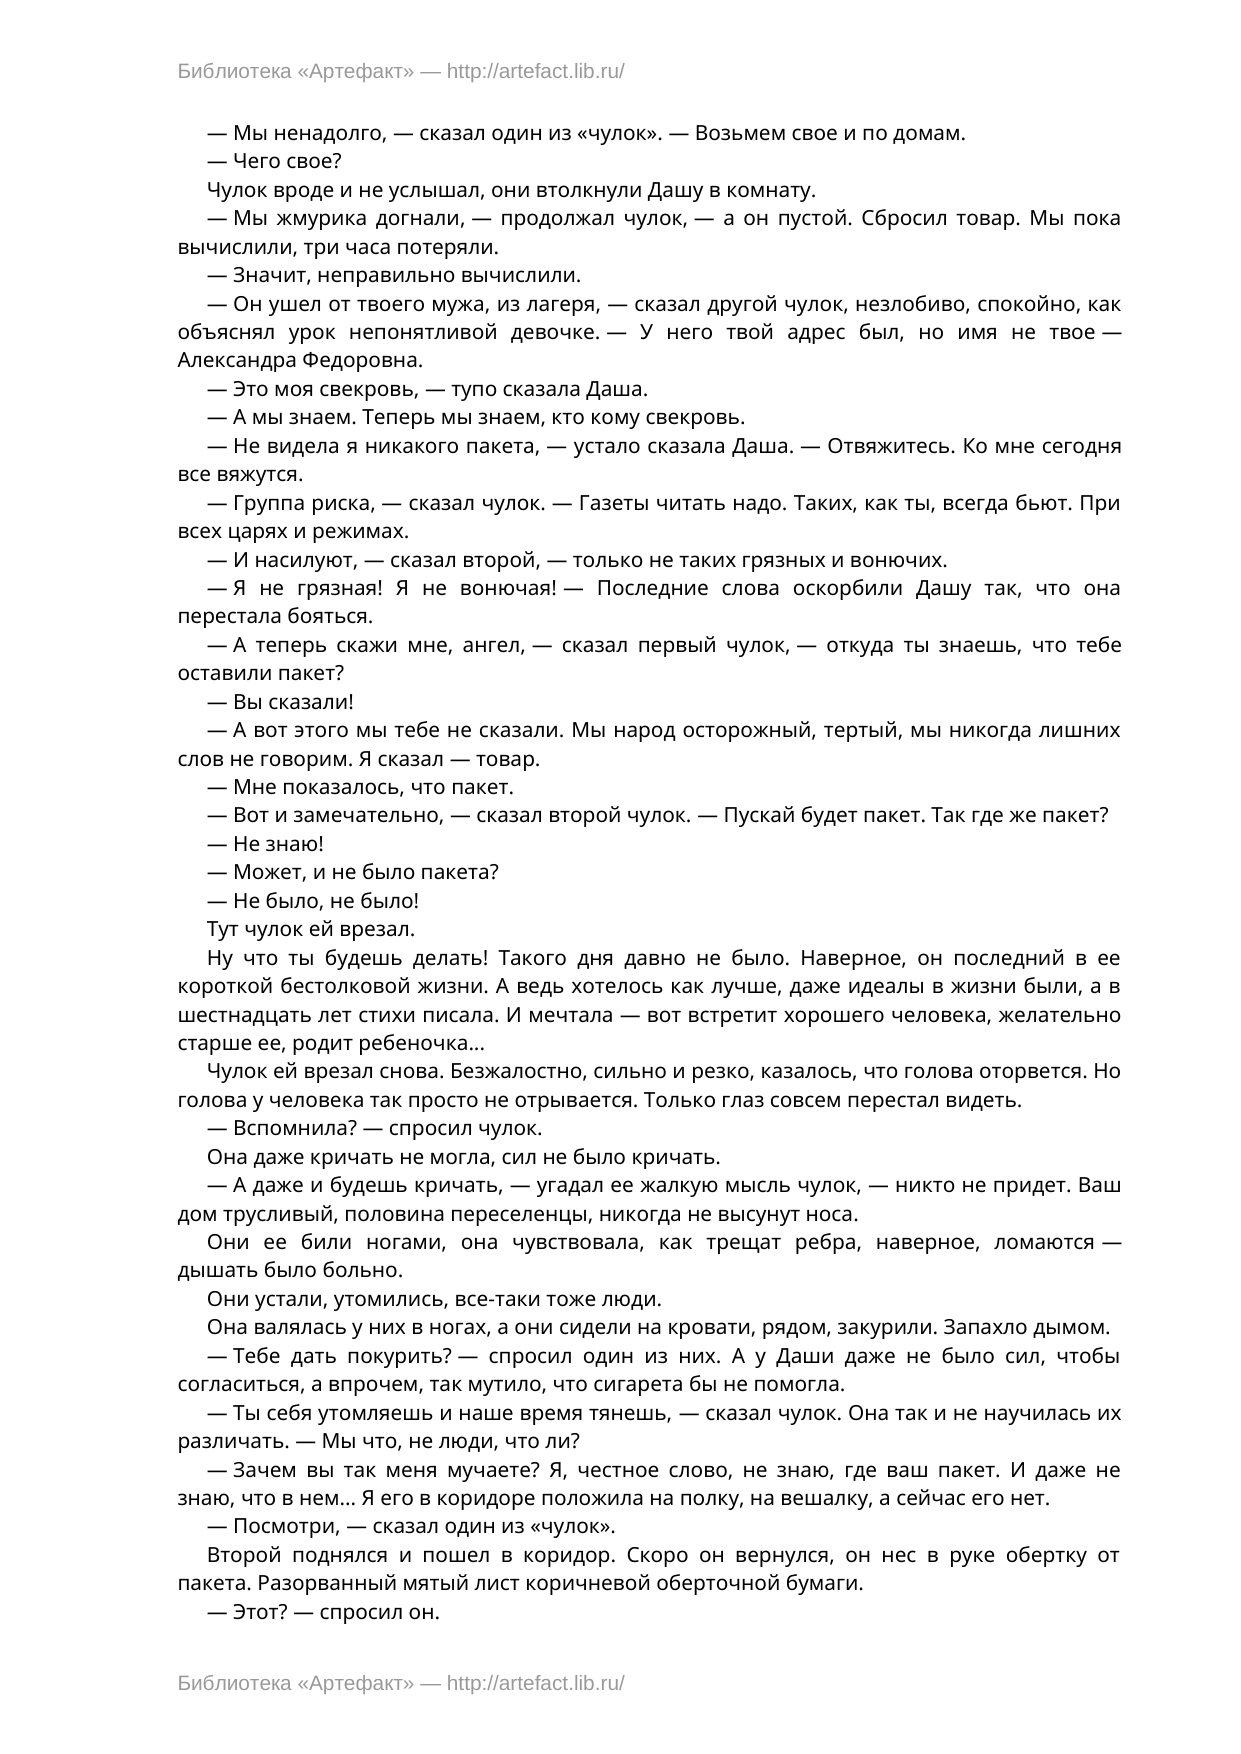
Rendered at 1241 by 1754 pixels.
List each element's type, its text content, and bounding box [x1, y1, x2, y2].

text — Тебе дать покурить? — спросил один из них. А у Даши даже не было сил, чтобы согласиться, а впрочем, так мутило, что сигарета бы не помогла. [177, 1341, 1122, 1398]
text — Мы ненадолго, — сказал один из «чулок». — Возьмем свое и по домам. [177, 118, 1122, 147]
text — Мне показалось, что пакет. [177, 772, 1122, 801]
text — Не видела я никакого пакета, — устало сказала Даша. — Отвяжитесь. Ко мне сегодня все вяжутся. [177, 431, 1122, 488]
text Тут чулок ей врезал. [177, 914, 1122, 943]
text Чулок вроде и не услышал, они втолкнули Дашу в комнату. [177, 175, 1122, 203]
text — Чего свое? [177, 147, 1122, 175]
text — Я не грязная! Я не вонючая! — Последние слова оскорбили Дашу так, что она перестала бояться. [177, 573, 1122, 630]
text — Посмотри, — сказал один из «чулок». [177, 1512, 1122, 1540]
text — Группа риска, — сказал чулок. — Газеты читать надо. Таких, как ты, всегда бьют. При всех царях и режимах. [177, 488, 1122, 545]
text — Зачем вы так меня мучаете? Я, честное слово, не знаю, где ваш пакет. И даже не знаю, что в нем... Я его в коридоре положила на полку, на вешалку, а сейчас его нет. [177, 1455, 1122, 1512]
text Чулок ей врезал снова. Безжалостно, сильно и резко, казалось, что голова оторвется. Но голова у человека так просто не отрывается. Только глаз совсем перестал видеть. [177, 1057, 1122, 1113]
text — Мы жмурика догнали, — продолжал чулок, — а он пустой. Сбросил товар. Мы пока вычислили, три часа потеряли. [177, 203, 1122, 260]
text — Значит, неправильно вычислили. [177, 260, 1122, 289]
text — Не было, не было! [177, 886, 1122, 914]
text — А даже и будешь кричать, — угадал ее жалкую мысль чулок, — никто не придет. Ваш дом трусливый, половина переселенцы, никогда не высунут носа. [177, 1170, 1122, 1227]
text — А мы знаем. Теперь мы знаем, кто кому свекровь. [177, 402, 1122, 431]
text Они устали, утомились, все-таки тоже люди. [177, 1284, 1122, 1312]
text — Вы сказали! [177, 687, 1122, 715]
text — Это моя свекровь, — тупо сказала Даша. [177, 374, 1122, 402]
text — Не знаю! [177, 829, 1122, 857]
text — А вот этого мы тебе не сказали. Мы народ осторожный, тертый, мы никогда лишних слов не говорим. Я сказал — товар. [177, 715, 1122, 772]
text — Вспомнила? — спросил чулок. [177, 1113, 1122, 1142]
text — Может, и не было пакета? [177, 857, 1122, 886]
text Она даже кричать не могла, сил не было кричать. [177, 1142, 1122, 1170]
text Второй поднялся и пошел в коридор. Скоро он вернулся, он нес в руке обертку от пакета. Разорванный мятый лист коричневой оберточной бумаги. [177, 1540, 1122, 1597]
text — Ты себя утомляешь и наше время тянешь, — сказал чулок. Она так и не научилась их различать. — Мы что, не люди, что ли? [177, 1398, 1122, 1455]
text — И насилуют, — сказал второй, — только не таких грязных и вонючих. [177, 545, 1122, 573]
text Ну что ты будешь делать! Такого дня давно не было. Наверное, он последний в ее короткой бестолковой жизни. А ведь хотелось как лучше, даже идеалы в жизни были, а в шестнадцать лет стихи писала. И мечтала — вот встретит хорошего человека, желательно старше ее, родит ребеночка... [177, 943, 1122, 1057]
text Они ее били ногами, она чувствовала, как трещат ребра, наверное, ломаются — дышать было больно. [177, 1227, 1122, 1284]
text — Этот? — спросил он. [177, 1597, 1122, 1625]
text — Вот и замечательно, — сказал второй чулок. — Пускай будет пакет. Так где же пакет? [177, 801, 1122, 829]
text — Он ушел от твоего мужа, из лагеря, — сказал другой чулок, незлобиво, спокойно, как объяснял урок непонятливой девочке. — У него твой адрес был, но имя не твое — Александра Федоровна. [177, 289, 1122, 374]
text — А теперь скажи мне, ангел, — сказал первый чулок, — откуда ты знаешь, что тебе оставили пакет? [177, 630, 1122, 687]
text Она валялась у них в ногах, а они сидели на кровати, рядом, закурили. Запахло дымом. [177, 1312, 1122, 1341]
